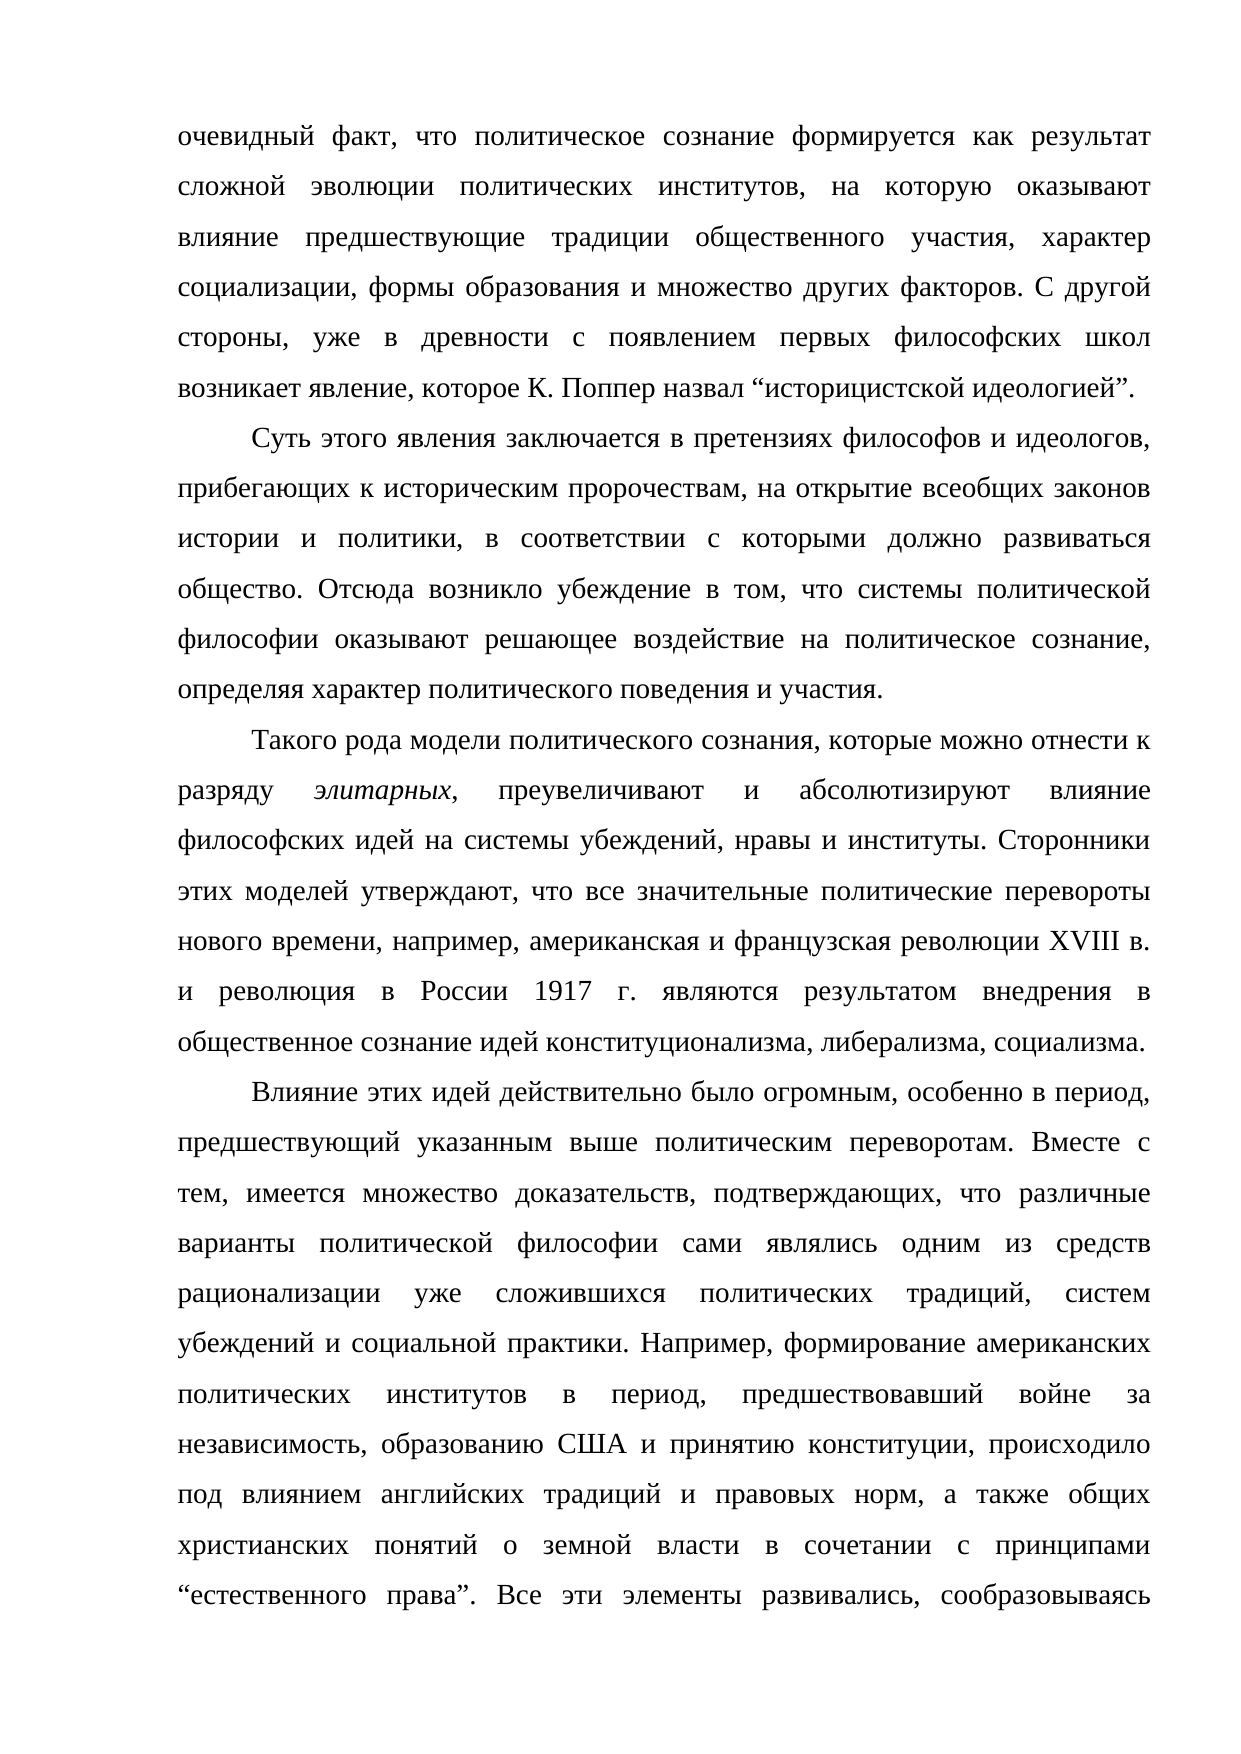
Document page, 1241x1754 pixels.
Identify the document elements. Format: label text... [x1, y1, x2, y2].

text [177, 1074, 1152, 1611]
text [177, 118, 1152, 403]
text Суть этого явления заключается в претензиях философов и идеологов, прибегающих к историческим пророчествам, на открытие всеобщих законов истории и политики, в соответствии с которыми должно развиваться общество. Отсюда возникло убеждение в том, что системы политической философии оказывают решающее воздействие на политическое сознание, определяя характер политического поведения и участия. [177, 420, 1152, 705]
text Такого рода модели политического сознания, которые можно отнести к разряду элитарных, преувеличивают и абсолютизируют влияние философских идей на системы убеждений, нравы и институты. Сторонники этих моделей утверждают, что все значительные политические перевороты нового времени, например, американская и французская революции XVIII в. и революция в России 1917 г. являются результатом внедрения в общественное сознание идей конституционализма, либерализма, социализма. [177, 722, 1152, 1057]
